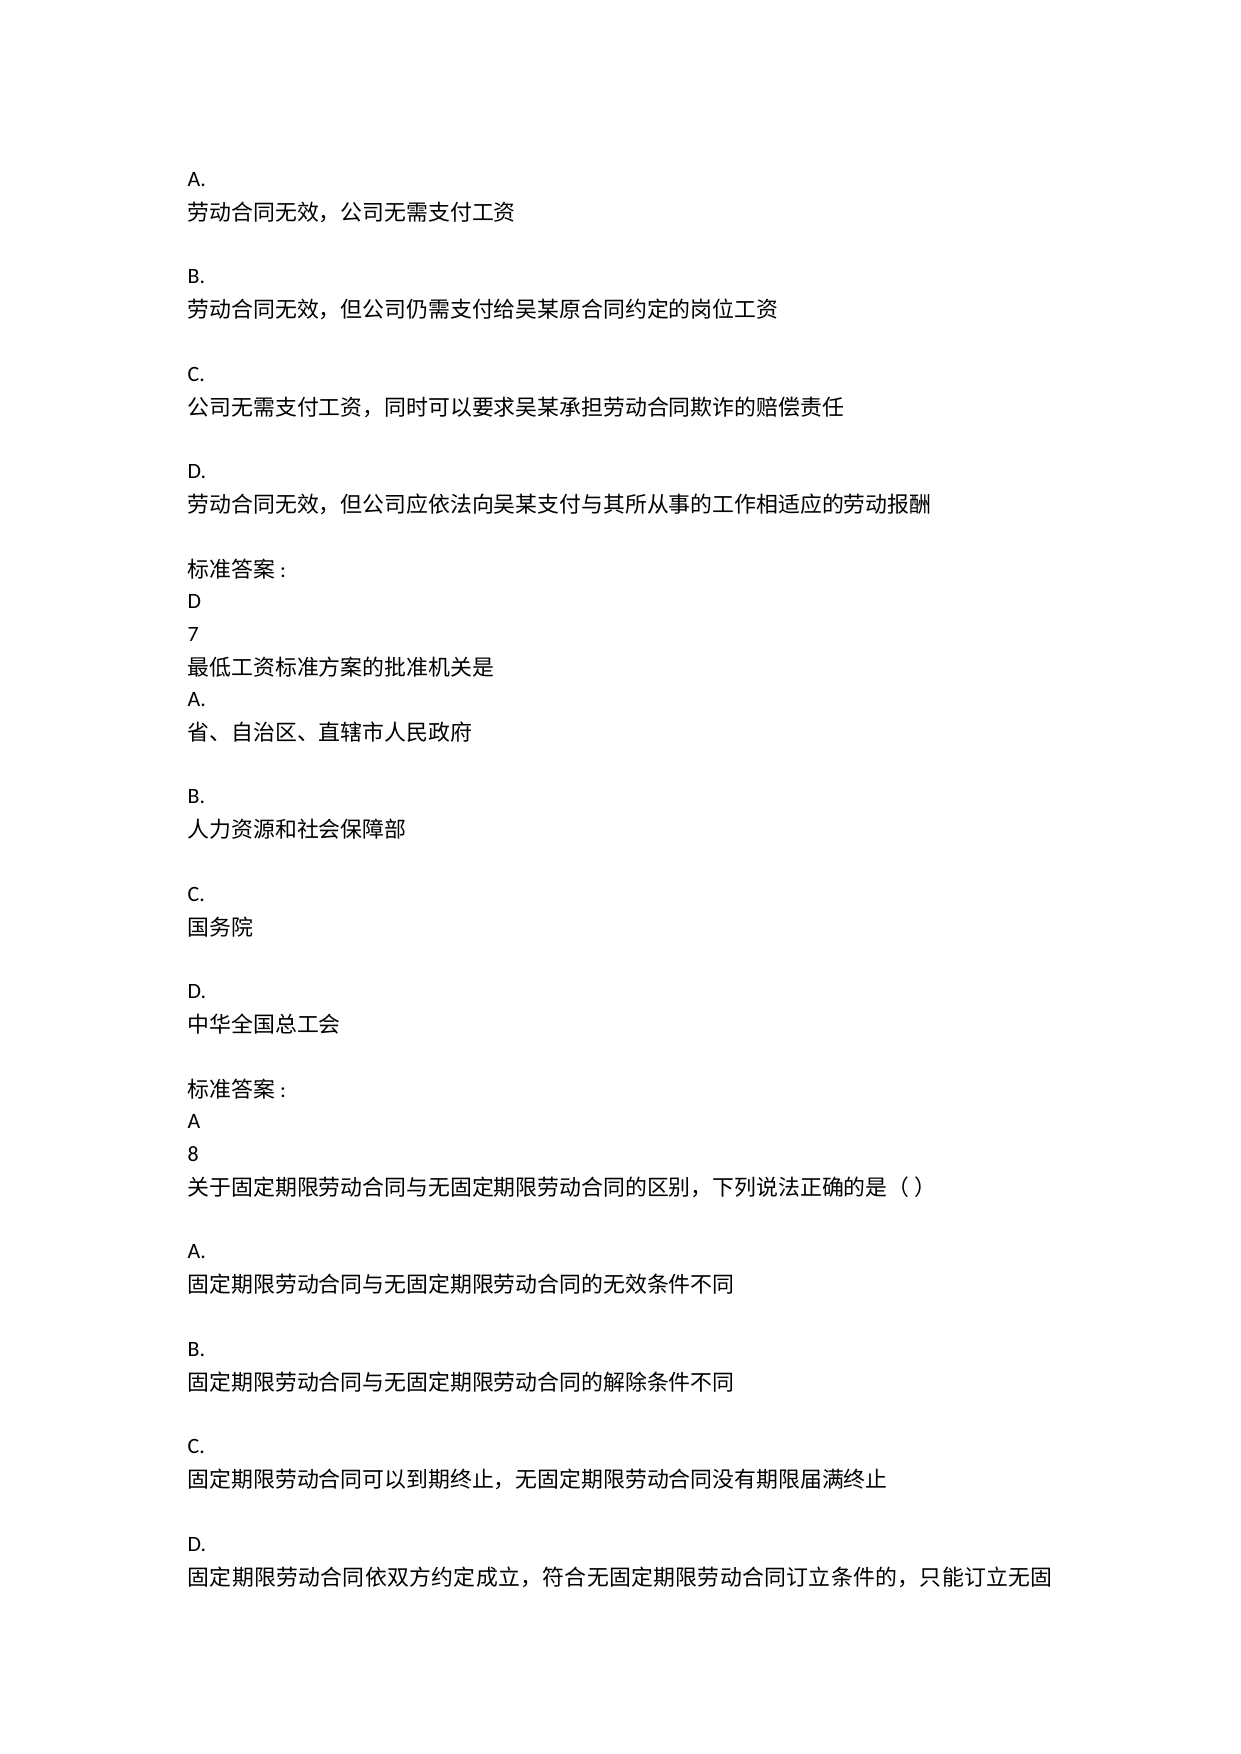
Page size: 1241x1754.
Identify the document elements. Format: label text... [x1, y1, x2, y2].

text B. [187, 1332, 1053, 1364]
text D [187, 584, 1053, 617]
text B. [187, 779, 1053, 812]
text 8 [187, 1137, 1053, 1169]
text A [187, 1104, 1053, 1137]
text A. [187, 682, 1053, 714]
text D. [187, 454, 1053, 487]
text C. [187, 877, 1053, 909]
text 固定期限劳动合同与无固定期限劳动合同的解除条件不同 [187, 1364, 1053, 1397]
text 人力资源和社会保障部 [187, 812, 1053, 844]
text A. [187, 1234, 1053, 1267]
text 劳动合同无效，但公司仍需支付给吴某原合同约定的岗位工资 [187, 292, 1053, 324]
text 固定期限劳动合同可以到期终止，无固定期限劳动合同没有期限届满终止 [187, 1462, 1053, 1494]
text 公司无需支付工资，同时可以要求吴某承担劳动合同欺诈的赔偿责任 [187, 389, 1053, 422]
text C. [187, 1429, 1053, 1462]
text 省、自治区、直辖市人民政府 [187, 714, 1053, 747]
text 关于固定期限劳动合同与无固定期限劳动合同的区别，下列说法正确的是（ ） [187, 1169, 1053, 1202]
text 中华全国总工会 [187, 1007, 1053, 1039]
text D. [187, 974, 1053, 1007]
text C. [187, 357, 1053, 389]
text 固定期限劳动合同与无固定期限劳动合同的无效条件不同 [187, 1267, 1053, 1299]
text B. [187, 259, 1053, 292]
text 7 [187, 617, 1053, 649]
text 劳动合同无效，但公司应依法向吴某支付与其所从事的工作相适应的劳动报酬 [187, 487, 1053, 519]
text 最低工资标准方案的批准机关是 [187, 649, 1053, 682]
text D. [187, 1527, 1053, 1559]
text 国务院 [187, 909, 1053, 942]
text A. [187, 162, 1053, 194]
text 劳动合同无效，公司无需支付工资 [187, 194, 1053, 227]
text 标准答案 : [187, 552, 1053, 584]
text 标准答案 : [187, 1072, 1053, 1104]
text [187, 1559, 1053, 1592]
